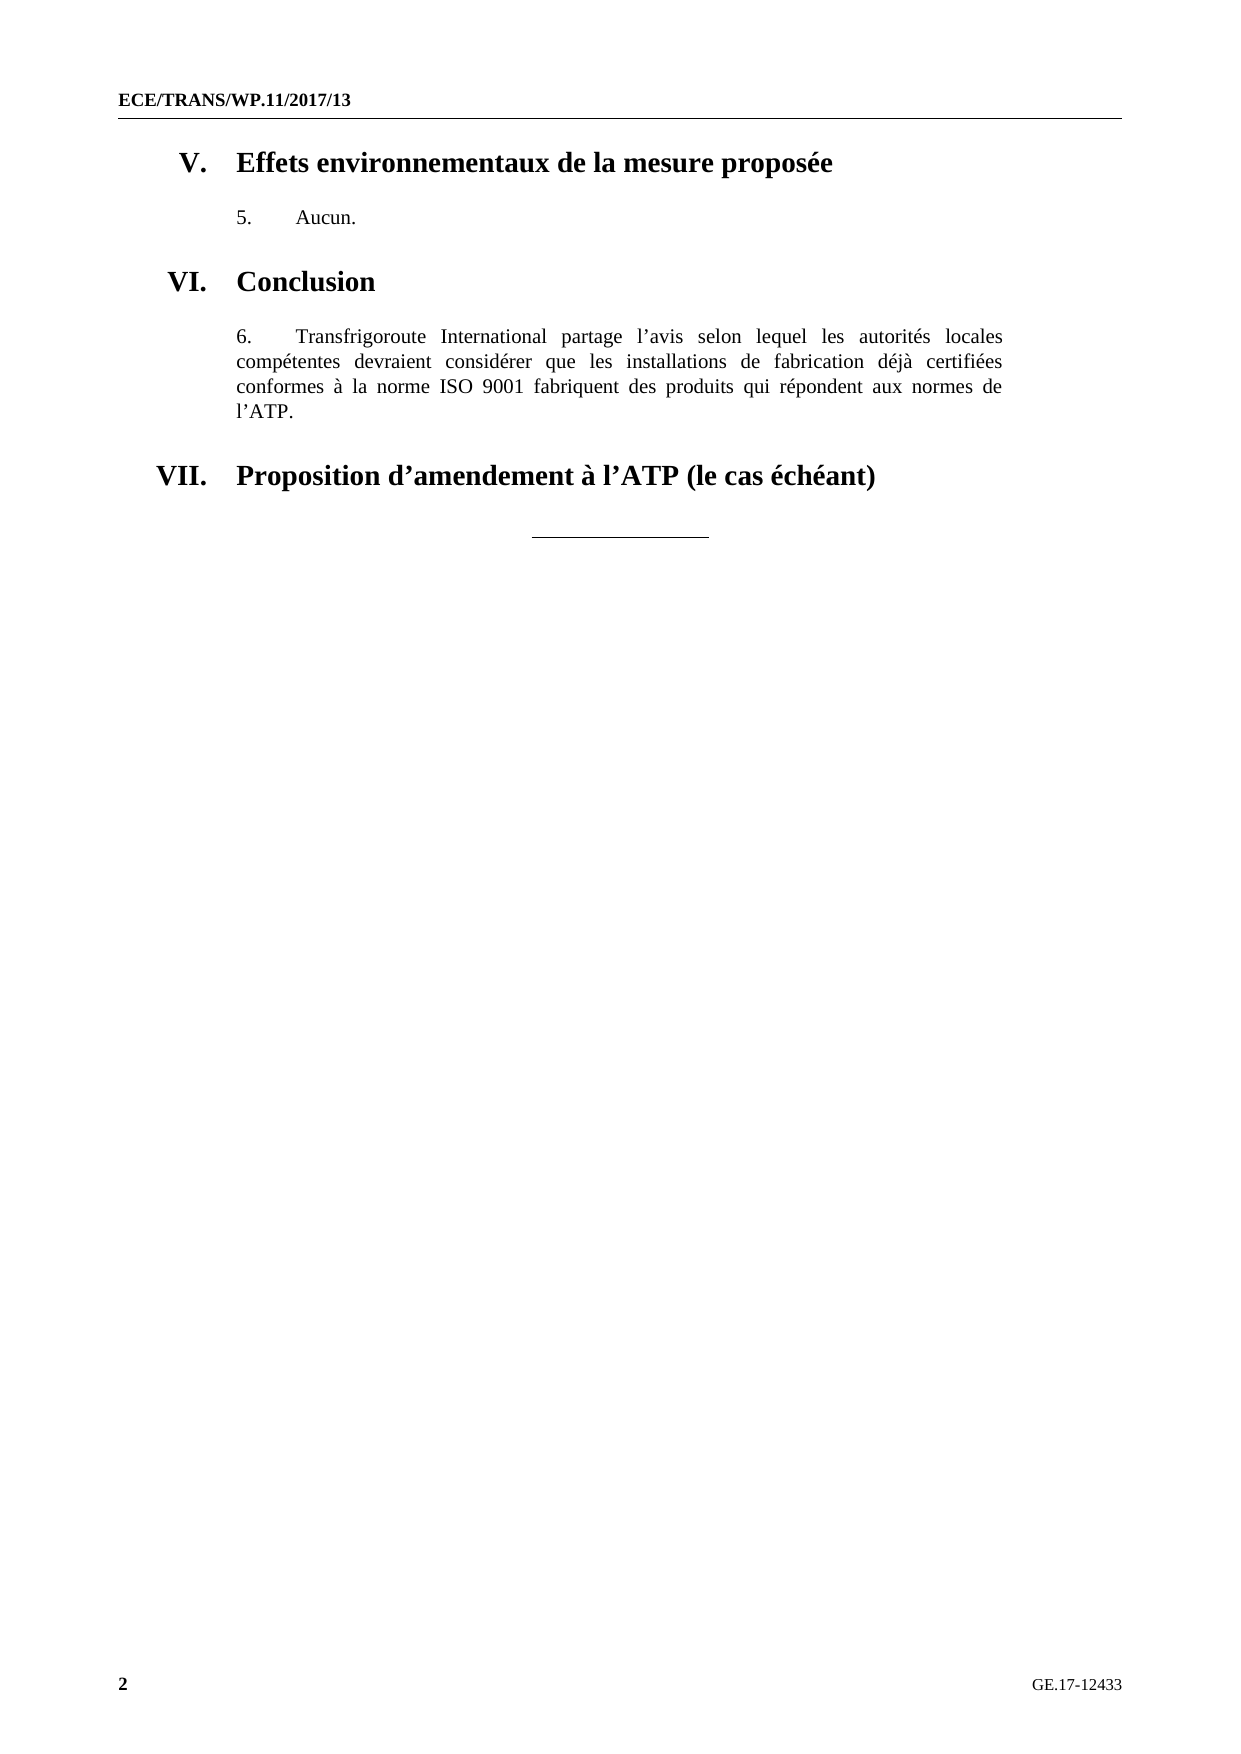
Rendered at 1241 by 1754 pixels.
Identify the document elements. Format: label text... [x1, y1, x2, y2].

text VII. Proposition d’amendement à l’ATP (le cas échéant) [118, 460, 1004, 491]
text 5. Aucun. [236, 204, 1004, 229]
text VI. Conclusion [118, 266, 1004, 298]
text V. Effets environnementaux de la mesure proposée [118, 148, 1004, 179]
text 6. Transfrigoroute International partage l’avis selon lequel les autorités locales compétentes devraient considérer que les installations de fabrication déjà certifiées conformes à la norme ISO 9001 fabriquent des produits qui répondent aux normes de l’ATP. [236, 323, 1004, 423]
